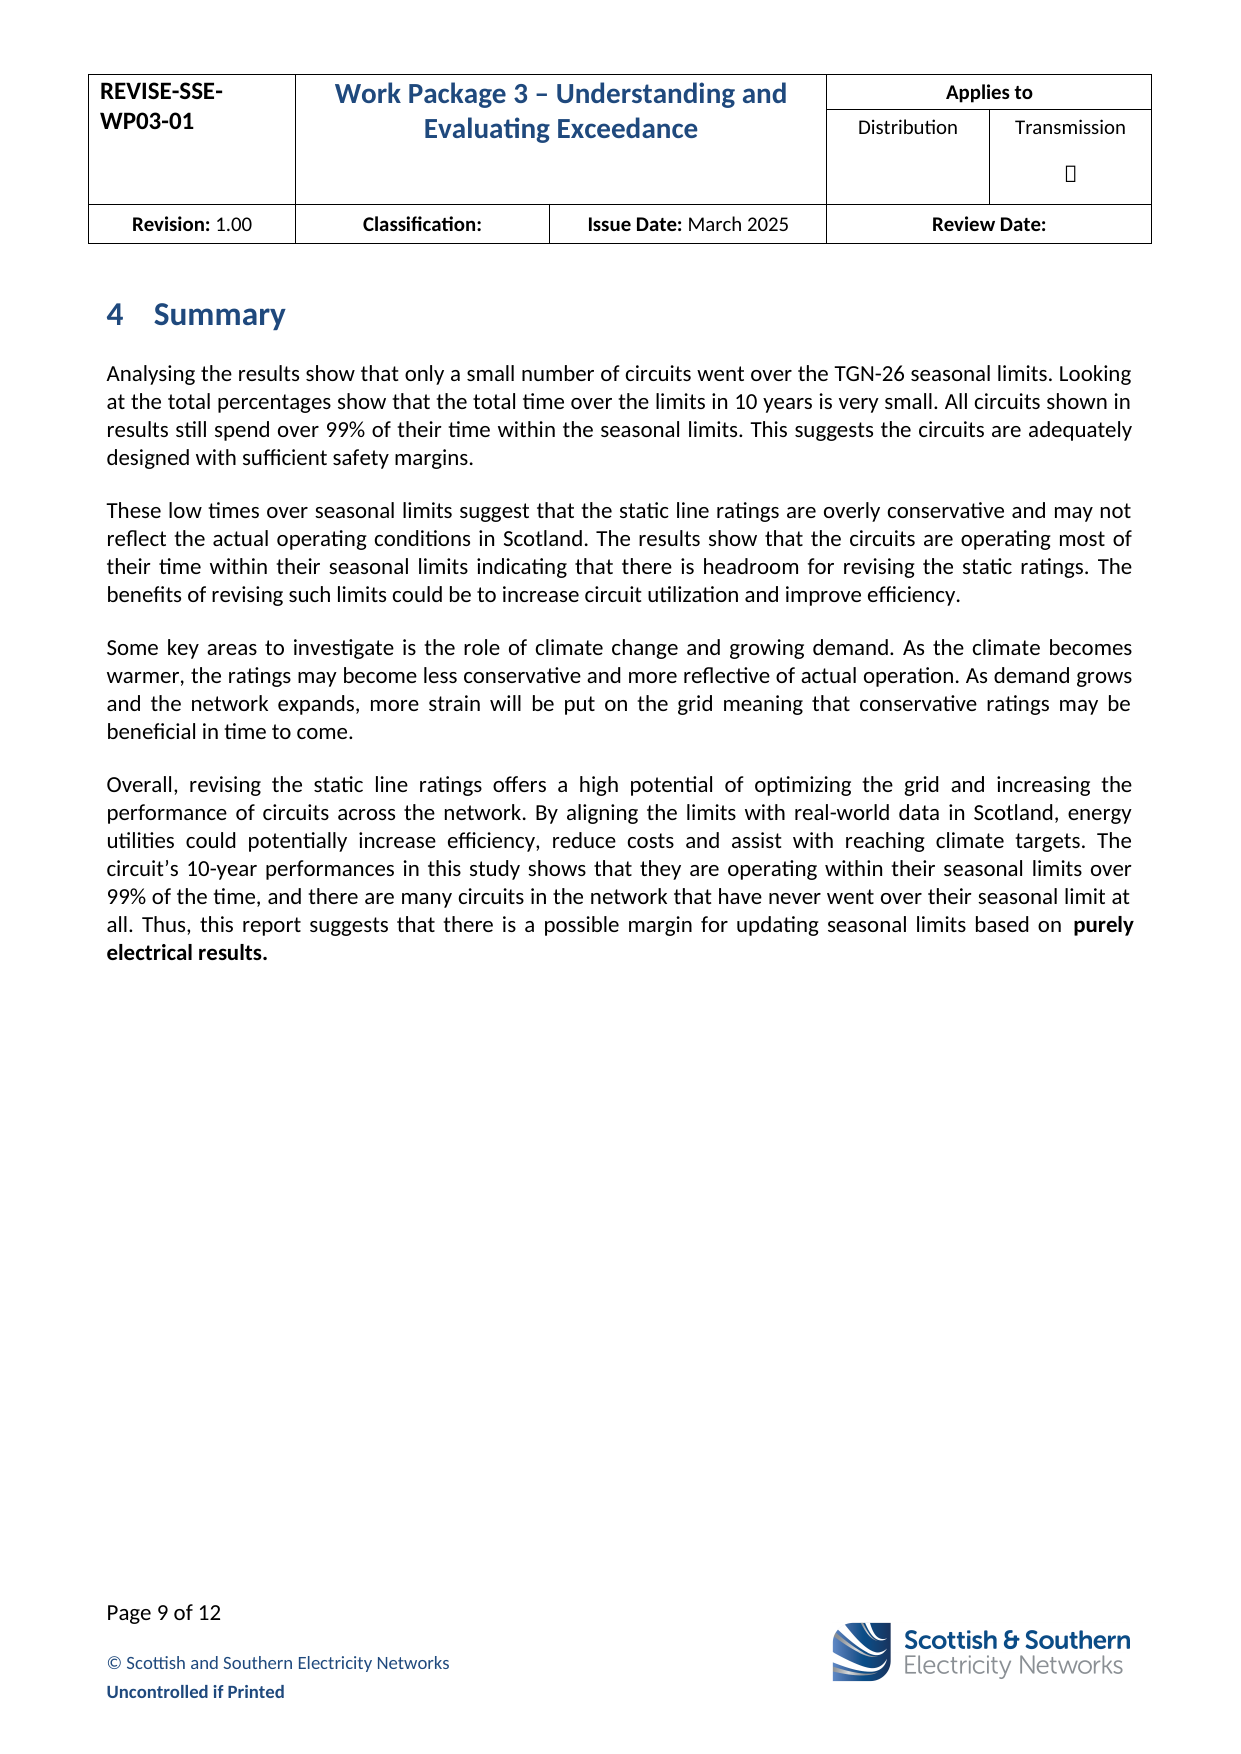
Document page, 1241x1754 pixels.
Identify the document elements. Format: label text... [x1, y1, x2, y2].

text These low times over seasonal limits suggest that the static line ratings are overly conservative and may not reflect the actual operating conditions in Scotland. The results show that the circuits are operating most of their time within their seasonal limits indicating that there is headroom for revising the static ratings. The benefits of revising such limits could be to increase circuit utilization and improve efficiency. [106, 496, 1134, 608]
subtitle Summary [106, 227, 295, 243]
subtitle Summary [550, 227, 826, 243]
subtitle Summary [827, 227, 1134, 243]
picture [832, 1622, 1131, 1682]
text Some key areas to investigate is the role of climate change and growing demand. As the climate becomes warmer, the ratings may become less conservative and more reflective of actual operation. As demand grows and the network expands, more strain will be put on the grid meaning that conservative ratings may be beneficial in time to come. [106, 633, 1134, 745]
text Analysing the results show that only a small number of circuits went over the TGN-26 seasonal limits. Looking at the total percentages show that the total time over the limits in 10 years is very small. All circuits shown in results still spend over 99% of their time within the seasonal limits. This suggests the circuits are adequately designed with sufficient safety margins. [106, 359, 1134, 471]
subtitle Summary [106, 244, 1134, 334]
subtitle Summary [296, 227, 549, 243]
text Overall, revising the static line ratings offers a high potential of optimizing the grid and increasing the performance of circuits across the network. By aligning the limits with real-world data in Scotland, energy utilities could potentially increase efficiency, reduce costs and assist with reaching climate targets. The circuit’s 10-year performances in this study shows that they are operating within their seasonal limits over 99% of the time, and there are many circuits in the network that have never went over their seasonal limit at all. Thus, this report suggests that there is a possible margin for updating seasonal limits based on purely electrical results. [106, 770, 1134, 967]
